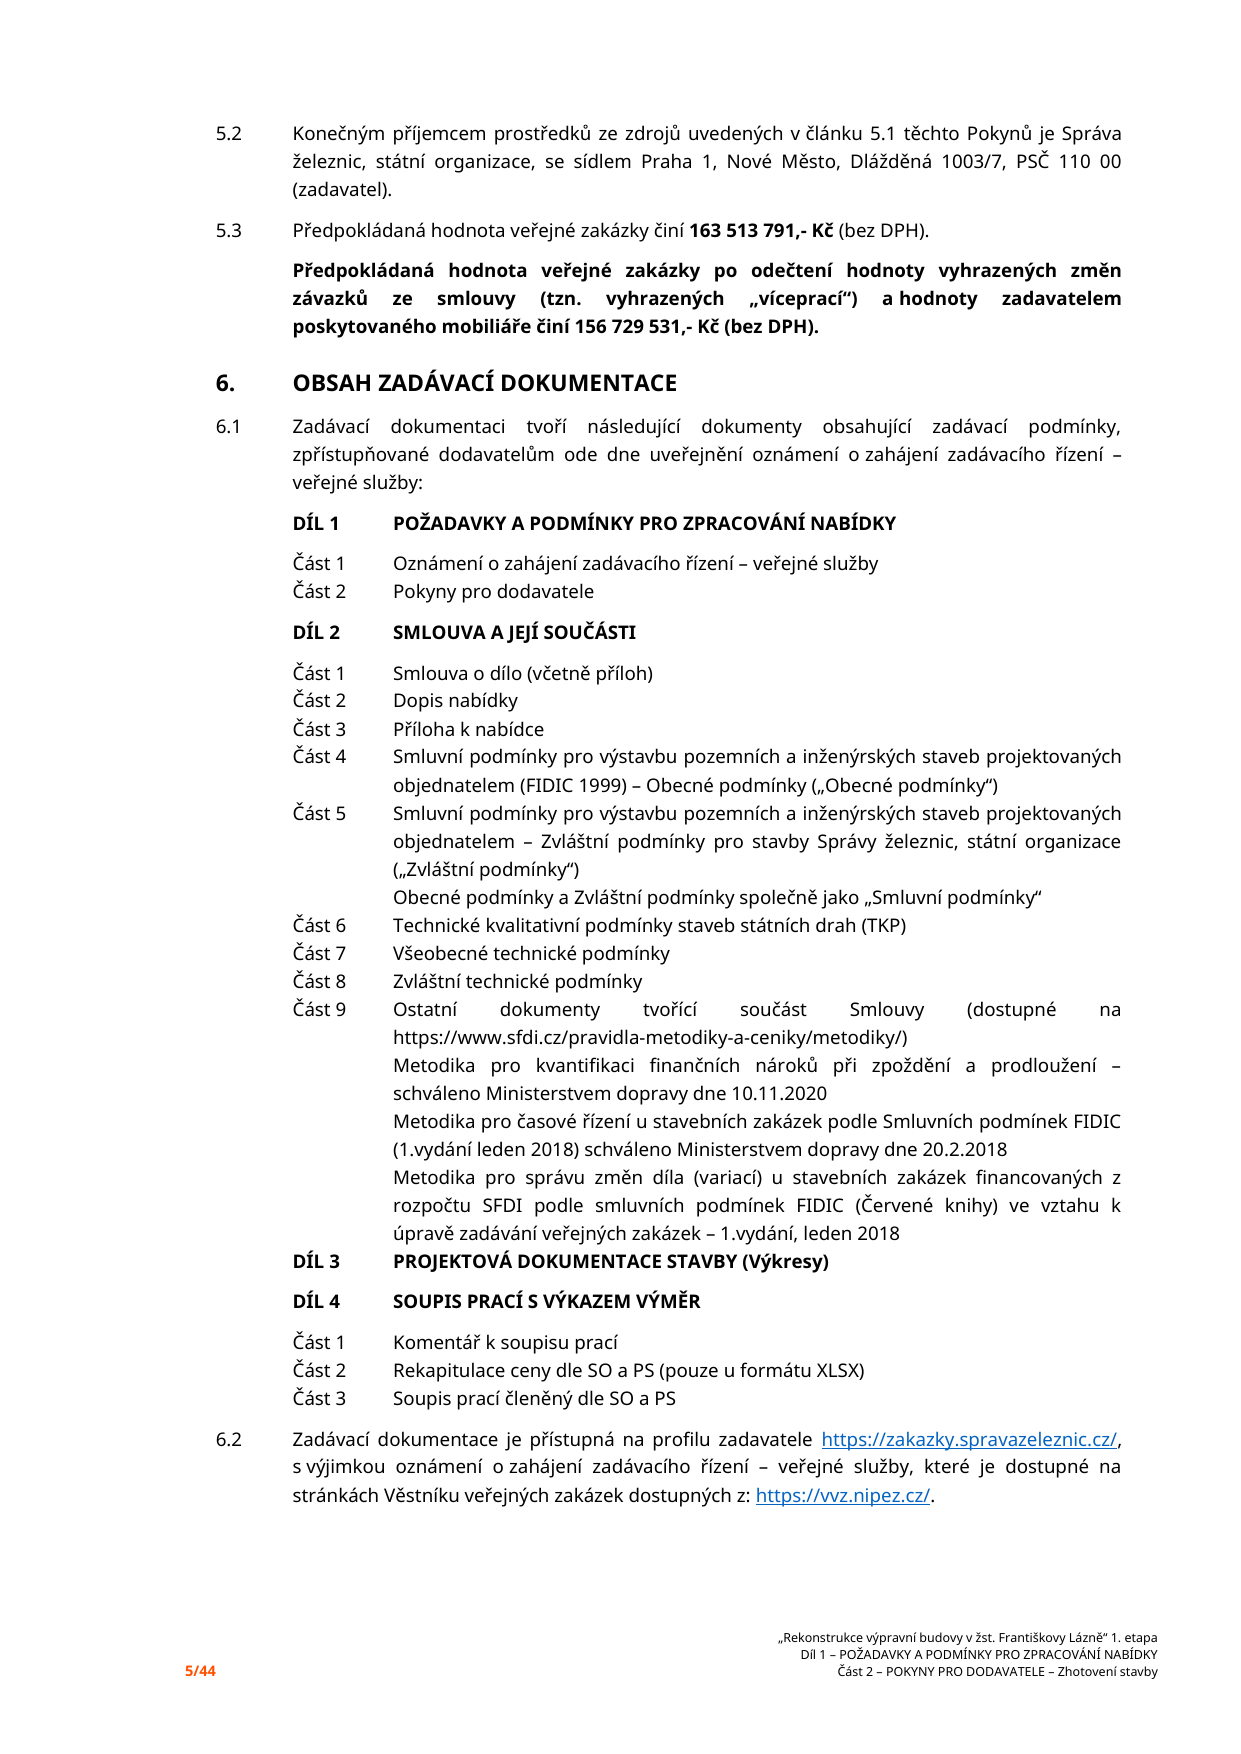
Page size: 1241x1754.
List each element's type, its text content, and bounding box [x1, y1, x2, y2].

text Část 7 Všeobecné technické podmínky [292, 940, 1122, 966]
text Část 8 Zvláštní technické podmínky [292, 968, 1122, 993]
text Část 1 Komentář k soupisu prací [292, 1329, 1122, 1355]
text Metodika pro časové řízení u stavebních zakázek podle Smluvních podmínek FIDIC (1.vydání leden 2018) schváleno Ministerstvem dopravy dne 20.2.2018 [292, 1108, 1122, 1162]
text Část 2 Rekapitulace ceny dle SO a PS (pouze u formátu XLSX) [292, 1357, 1122, 1383]
text Metodika pro správu změn díla (variací) u stavebních zakázek financovaných z rozpočtu SFDI podle smluvních podmínek FIDIC (Červené knihy) ve vztahu k úpravě zadávání veřejných zakázek – 1.vydání, leden 2018 [292, 1164, 1122, 1246]
text DÍL 1 POŽADAVKY A PODMÍNKY PRO ZPRACOVÁNÍ NABÍDKY [292, 510, 1122, 536]
text Část 3 Příloha k nabídce [292, 716, 1122, 741]
text Obecné podmínky a Zvláštní podmínky společně jako „Smluvní podmínky“ [292, 884, 1122, 909]
text Zadávací dokumentace je přístupná na profilu zadavatele https://zakazky.spravazeleznic.cz/, s výjimkou oznámení o zahájení zadávacího řízení – veřejné služby, které je dostupné na stránkách Věstníku veřejných zakázek dostupných z: https://vvz.nipez.cz/. [216, 1426, 1122, 1507]
text Část 4 Smluvní podmínky pro výstavbu pozemních a inženýrských staveb projektovaných objednatelem (FIDIC 1999) – Obecné podmínky („Obecné podmínky“) [292, 744, 1122, 797]
text Zadávací dokumentaci tvoří následující dokumenty obsahující zadávací podmínky, zpřístupňované dodavatelům ode dne uveřejnění oznámení o zahájení zadávacího řízení – veřejné služby: [216, 414, 1122, 495]
text DÍL 4 SOUPIS PRACÍ S VÝKAZEM VÝMĚR [292, 1289, 1122, 1314]
text Předpokládaná hodnota veřejné zakázky činí 163 513 791,- Kč (bez DPH). [216, 217, 1122, 243]
text Část 5 Smluvní podmínky pro výstavbu pozemních a inženýrských staveb projektovaných objednatelem – Zvláštní podmínky pro stavby Správy železnic, státní organizace („Zvláštní podmínky“) [292, 800, 1122, 881]
text Konečným příjemcem prostředků ze zdrojů uvedených v článku 5.1 těchto Pokynů je Správa železnic, státní organizace, se sídlem Praha 1, Nové Město, Dlážděná 1003/7, PSČ 110 00 (zadavatel). [216, 121, 1122, 202]
text Předpokládaná hodnota veřejné zakázky po odečtení hodnoty vyhrazených změn závazků ze smlouvy (tzn. vyhrazených „víceprací“) a hodnoty zadavatelem poskytovaného mobiliáře činí 156 729 531,- Kč (bez DPH). [292, 258, 1122, 339]
text DÍL 3 PROJEKTOVÁ DOKUMENTACE STAVBY (Výkresy) [292, 1248, 1122, 1274]
text OBSAH ZADÁVACÍ DOKUMENTACE [216, 367, 1122, 398]
text Část 1 Smlouva o dílo (včetně příloh) [292, 660, 1122, 685]
text Část 3 Soupis prací členěný dle SO a PS [292, 1385, 1122, 1411]
text DÍL 2 SMLOUVA A JEJÍ SOUČÁSTI [292, 619, 1122, 645]
text Část 1 Oznámení o zahájení zadávacího řízení – veřejné služby [292, 551, 1122, 576]
text Část 2 Dopis nabídky [292, 688, 1122, 713]
text Metodika pro kvantifikaci finančních nároků při zpoždění a prodloužení – schváleno Ministerstvem dopravy dne 10.11.2020 [292, 1052, 1122, 1106]
text Část 6 Technické kvalitativní podmínky staveb státních drah (TKP) [292, 912, 1122, 937]
text Část 9 Ostatní dokumenty tvořící součást Smlouvy (dostupné na https://www.sfdi.cz/pravidla-metodiky-a-ceniky/metodiky/) [292, 996, 1122, 1049]
text Část 2 Pokyny pro dodavatele [292, 579, 1122, 604]
